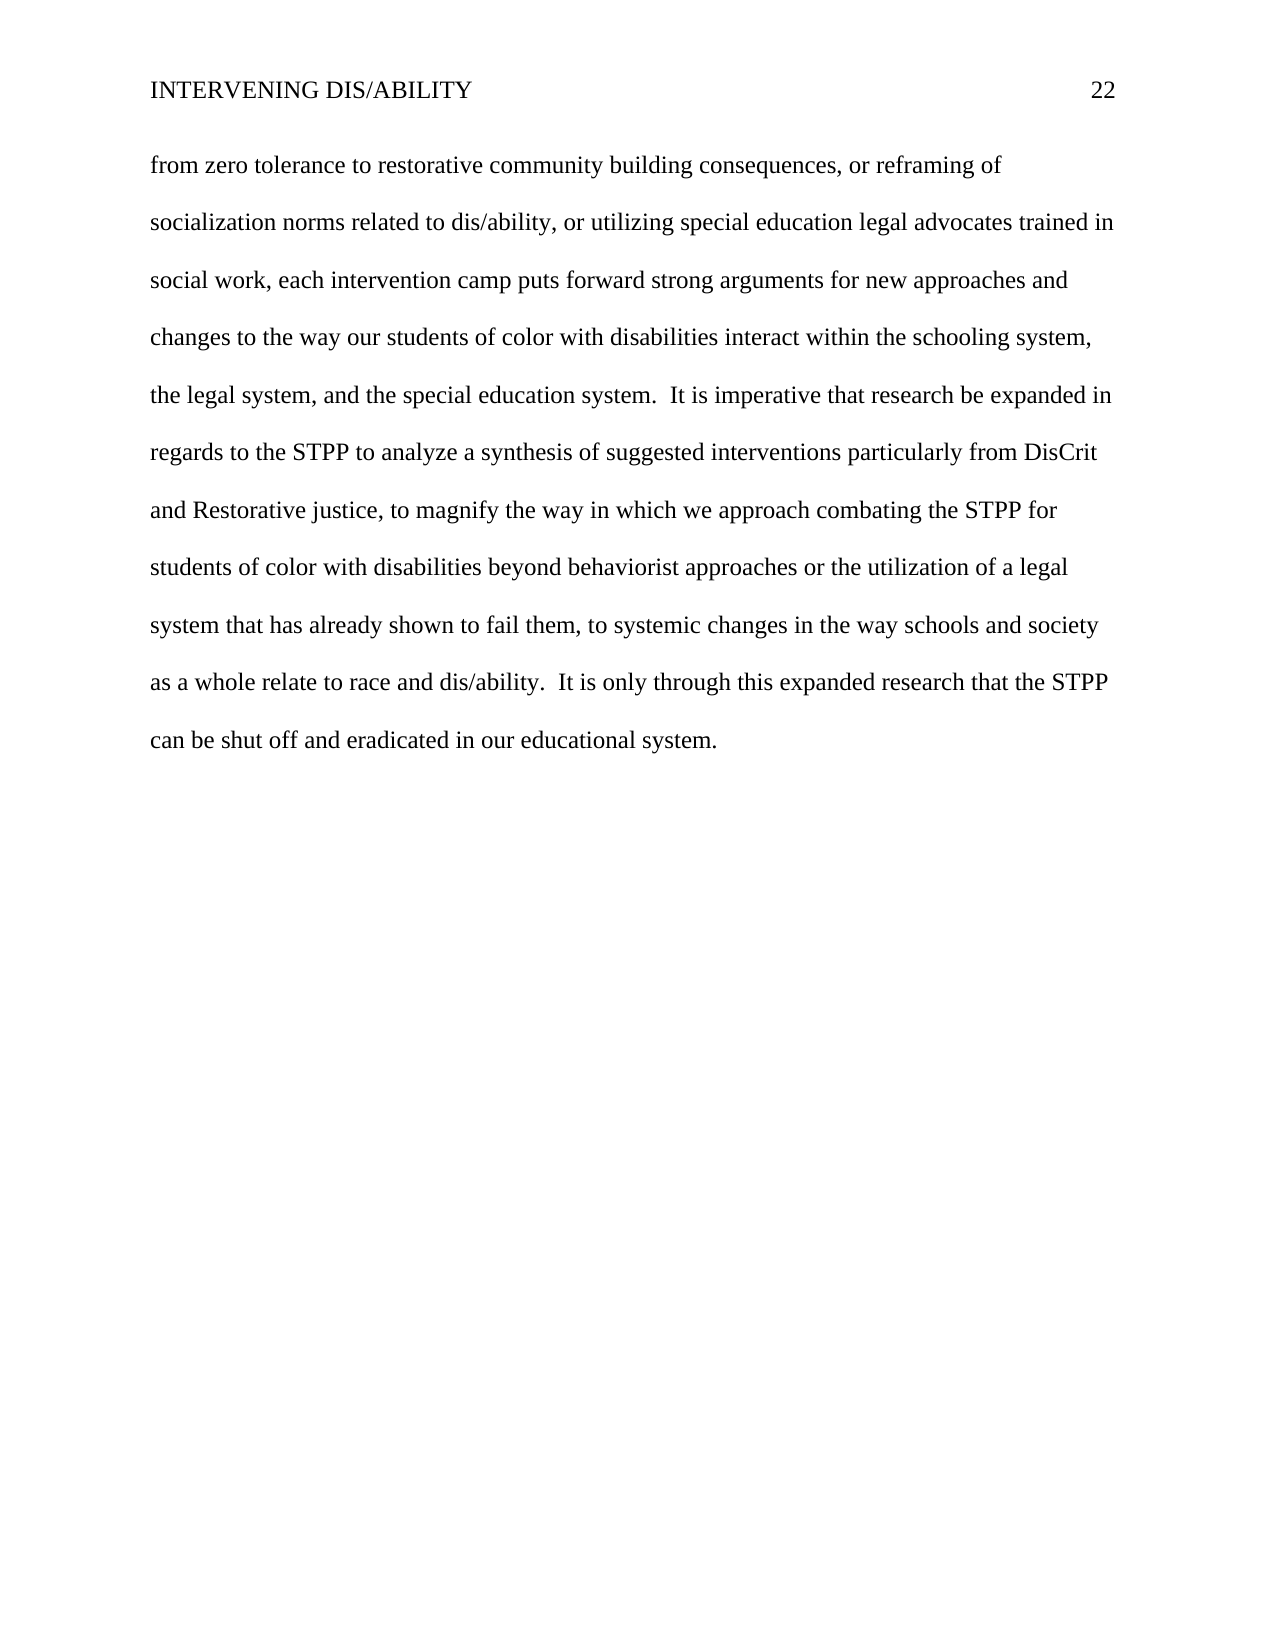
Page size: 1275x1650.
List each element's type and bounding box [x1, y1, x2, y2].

text [150, 150, 1125, 754]
